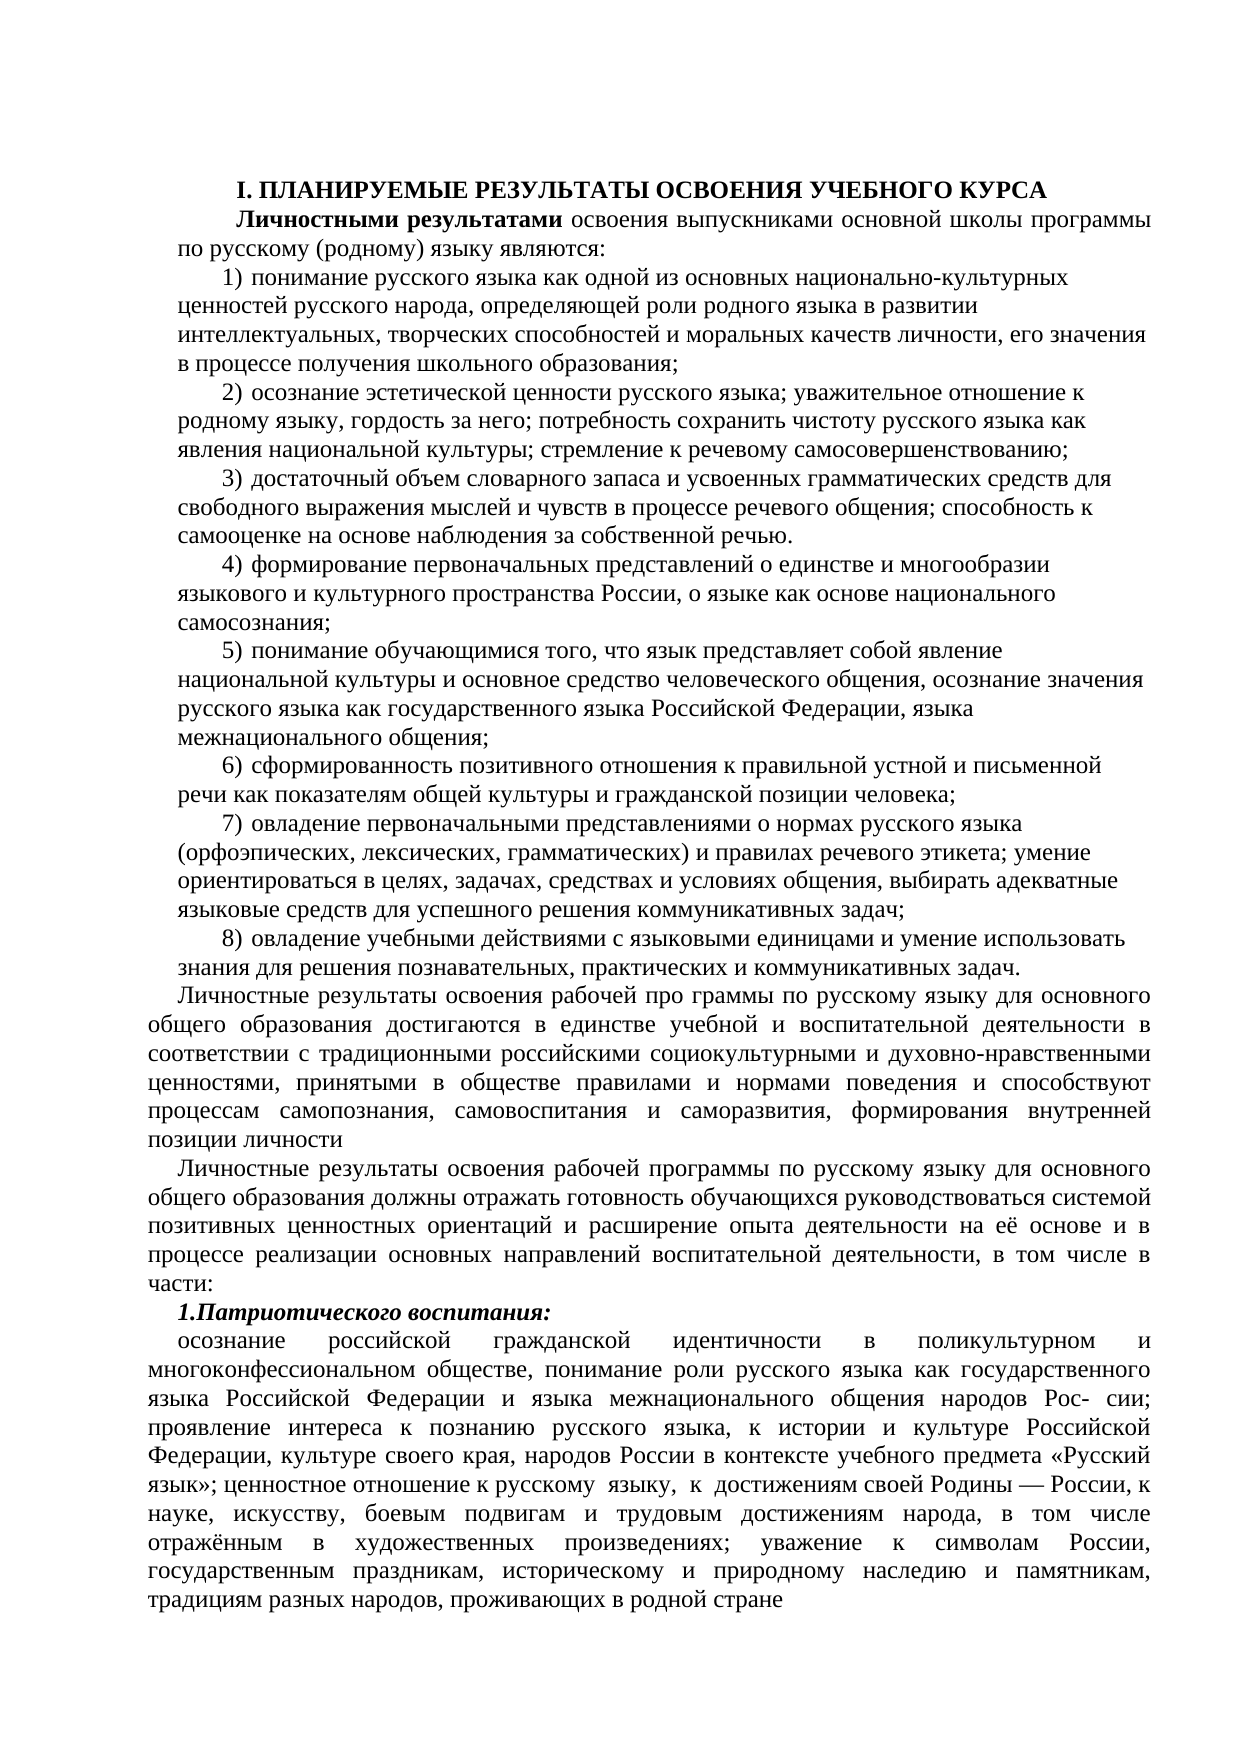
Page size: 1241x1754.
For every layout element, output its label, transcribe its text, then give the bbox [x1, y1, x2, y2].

list понимание русского языка как одной из основных национально-культурных ценностей русского народа, определяющей роли родного языка в развитии интеллектуальных, творческих способностей и моральных качеств личности, его значения в процессе получения школьного образования; [177, 262, 1152, 377]
list овладение первоначальными представлениями о нормах русского языка (орфоэпических, лексических, грамматических) и правилах речевого этикета; умение ориентироваться в целях, задачах, средствах и условиях общения, выбирать адекватные языковые средств для успешного решения коммуникативных задач; [177, 808, 1152, 923]
text Личностные результаты освоения рабочей программы по русскому языку для основного общего образования должны отражать готовность обучающихся руководствоваться системой позитивных ценностных ориентаций и расширение опыта деятельности на её основе и в процессе реализации основных направлений воспитательной деятельности, в том числе в части: [148, 1153, 1152, 1297]
list достаточный объем словарного запаса и усвоенных грамматических средств для свободного выражения мыслей и чувств в процессе речевого общения; способность к самооценке на основе наблюдения за собственной речью. [177, 463, 1152, 549]
text 1.Патриотического воспитания: [148, 1297, 1152, 1326]
list понимание обучающимися того, что язык представляет собой явление национальной культуры и основное средство человеческого общения, осознание значения русского языка как государственного языка Российской Федерации, языка межнационального общения; [177, 636, 1152, 751]
list овладение учебными действиями с языковыми единицами и умение использовать знания для решения познавательных, практических и коммуникативных задач. [177, 923, 1152, 981]
list формирование первоначальных представлений о единстве и многообразии языкового и культурного пространства России, о языке как основе национального самосознания; [177, 549, 1152, 636]
list осознание эстетической ценности русского языка; уважительное отношение к родному языку, гордость за него; потребность сохранить чистоту русского языка как явления национальной культуры; стремление к речевому самосовершенствованию; [177, 377, 1152, 463]
text Личностными результатами освоения выпускниками основной школы программы по русскому (родному) языку являются: [177, 204, 1152, 262]
text осознание российской гражданской идентичности в поликультурном и многоконфессиональном обществе, понимание роли русского языка как государственного языка Российской Федерации и языка межнационального общения народов Рос- сии; проявление интереса к познанию русского языка, к истории и культуре Российской Федерации, культуре своего края, народов России в контексте учебного предмета «Русский язык»; ценностное отношение к русскому языку, к достижениям своей Родины — России, к науке, искусству, боевым подвигам и трудовым достижениям народа, в том числе отражённым в художественных произведениях; уважение к символам России, государственным праздникам, историческому и природному наследию и памятникам, традициям разных народов, проживающих в родной стране [148, 1326, 1152, 1613]
text Личностные результаты освоения рабочей про граммы по русскому языку для основного общего образования достигаются в единстве учебной и воспитательной деятельности в соответствии с традиционными российскими социокультурными и духовно-нравственными ценностями, принятыми в обществе правилами и нормами поведения и способствуют процессам самопознания, самовоспитания и саморазвития, формирования внутренней позиции личности [148, 981, 1152, 1153]
list I. ПЛАНИРУЕМЫЕ РЕЗУЛЬТАТЫ ОСВОЕНИЯ УЧЕБНОГО КУРСА [177, 176, 1152, 204]
list сформированность позитивного отношения к правильной устной и письменной речи как показателям общей культуры и гражданской позиции человека; [177, 751, 1152, 808]
